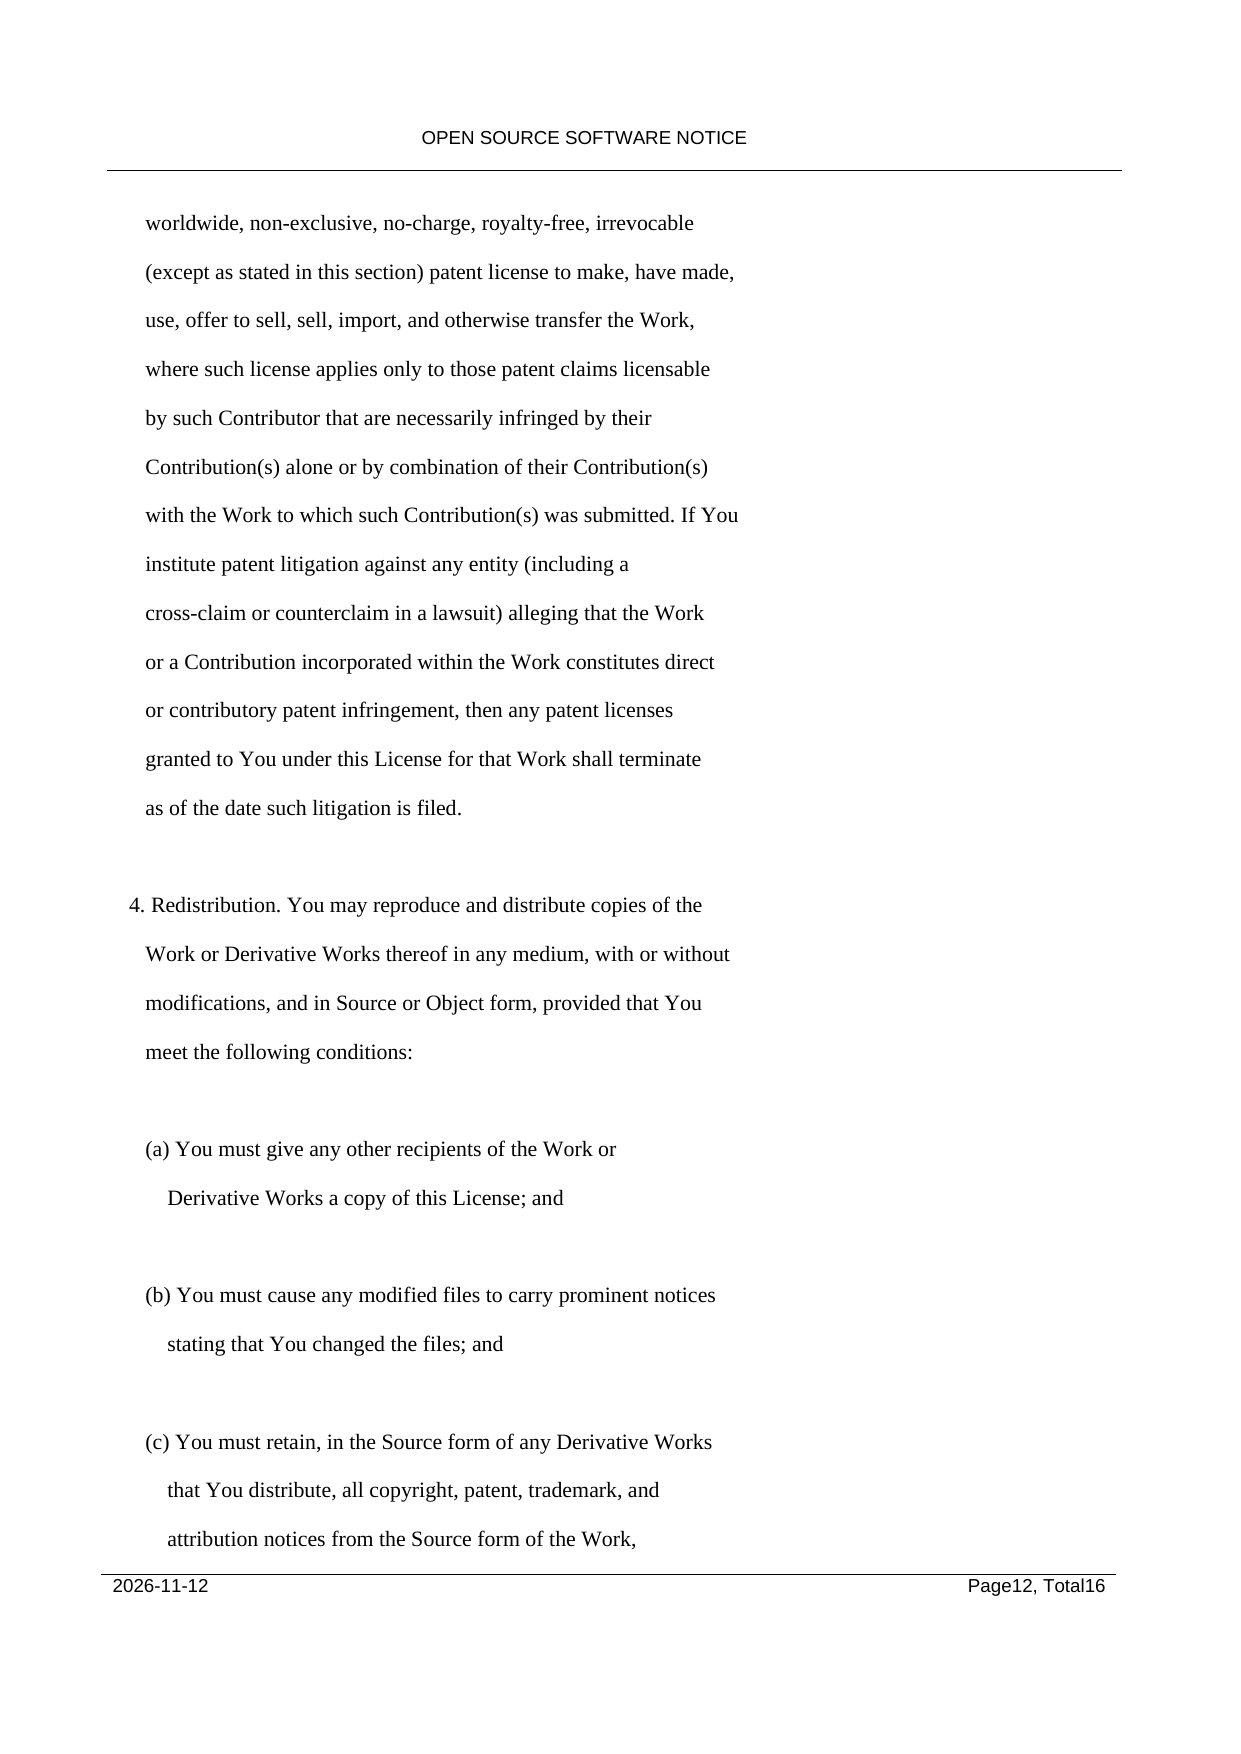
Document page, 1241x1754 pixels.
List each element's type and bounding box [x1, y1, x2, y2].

text [112, 206, 1128, 1555]
